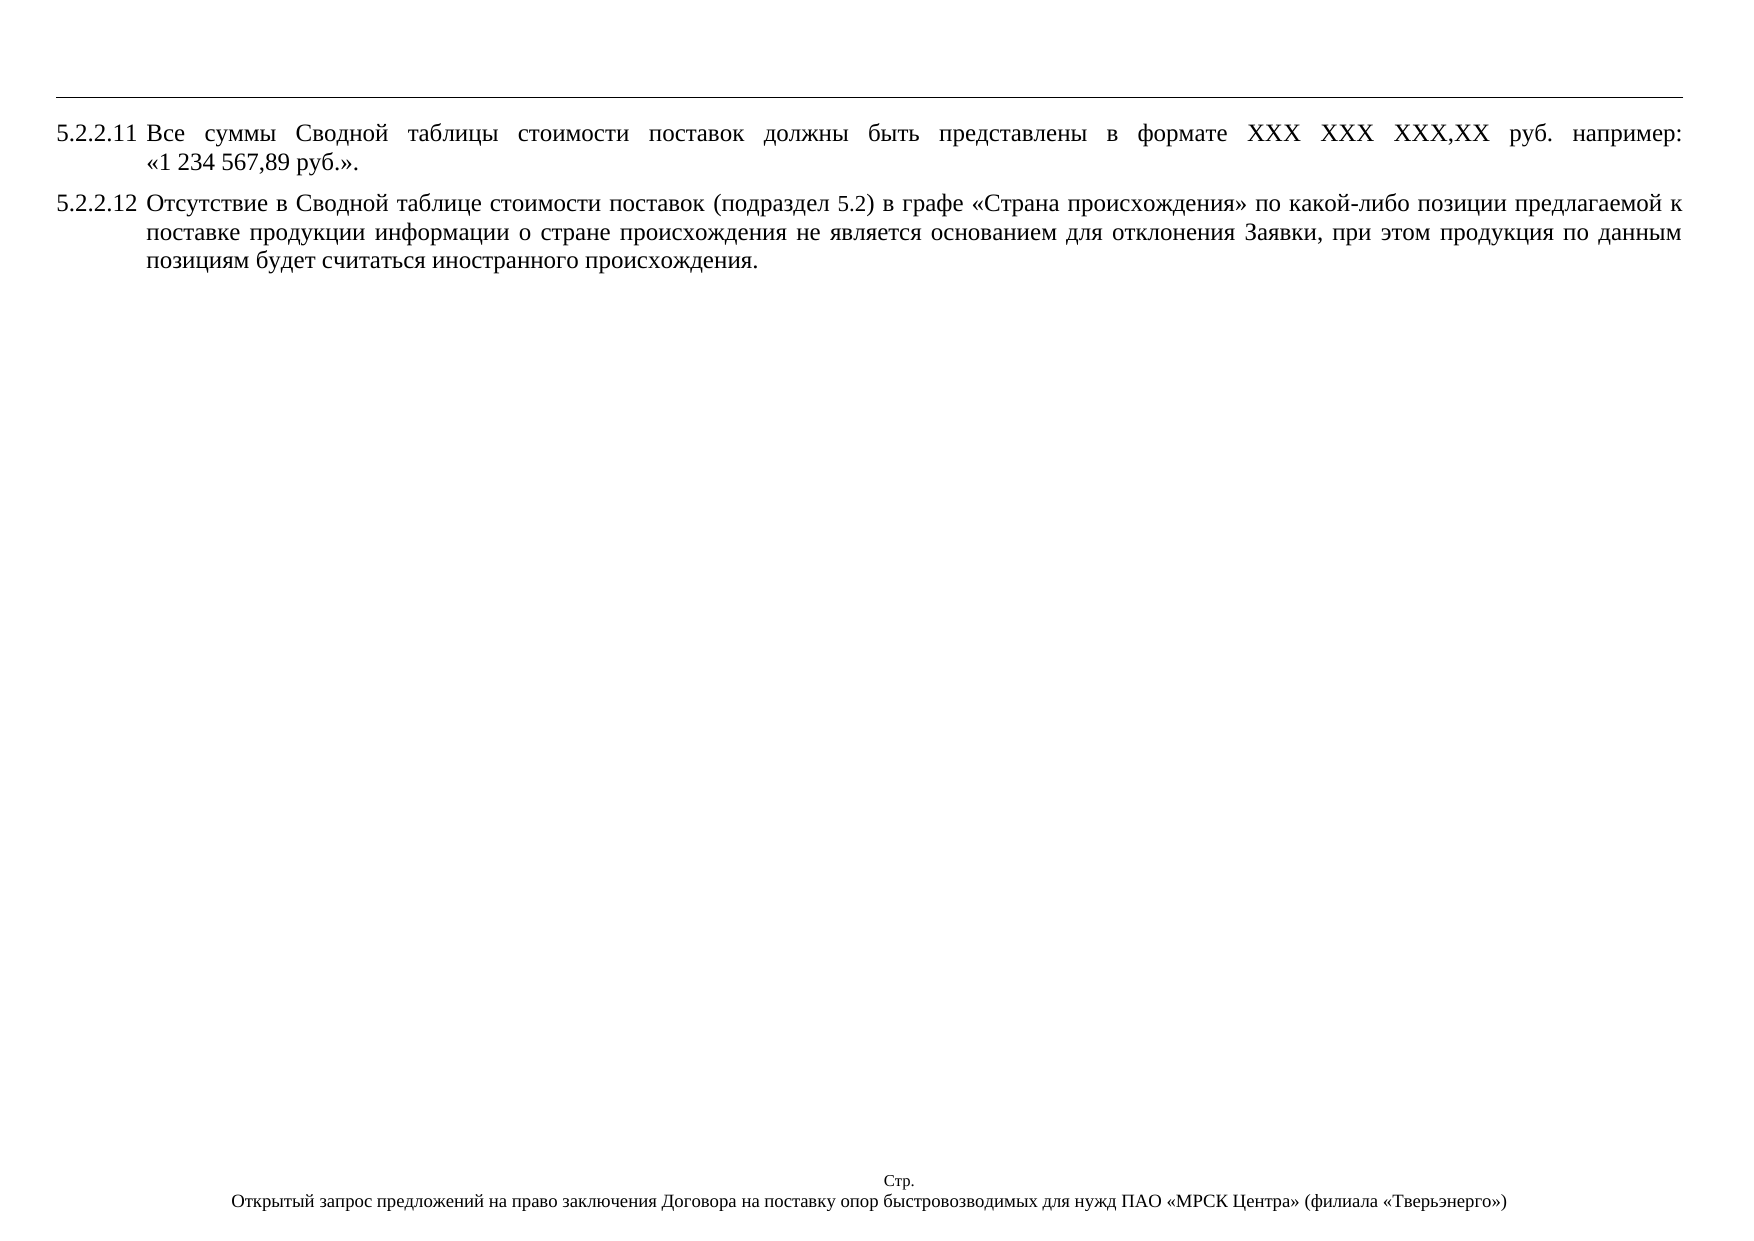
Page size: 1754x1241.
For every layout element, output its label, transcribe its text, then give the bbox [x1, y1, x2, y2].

list Отсутствие в Сводной таблице стоимости поставок (подраздел 5.2) в графе «Страна происхождения» по какой-либо позиции предлагаемой к поставке продукции информации о стране происхождения не является основанием для отклонения Заявки, при этом продукция по данным позициям будет считаться иностранного происхождения. [56, 188, 1683, 274]
list Все суммы Сводной таблицы стоимости поставок должны быть представлены в формате XXX XXX XXX,XX руб. например: «1 234 567,89 руб.». [56, 118, 1683, 176]
